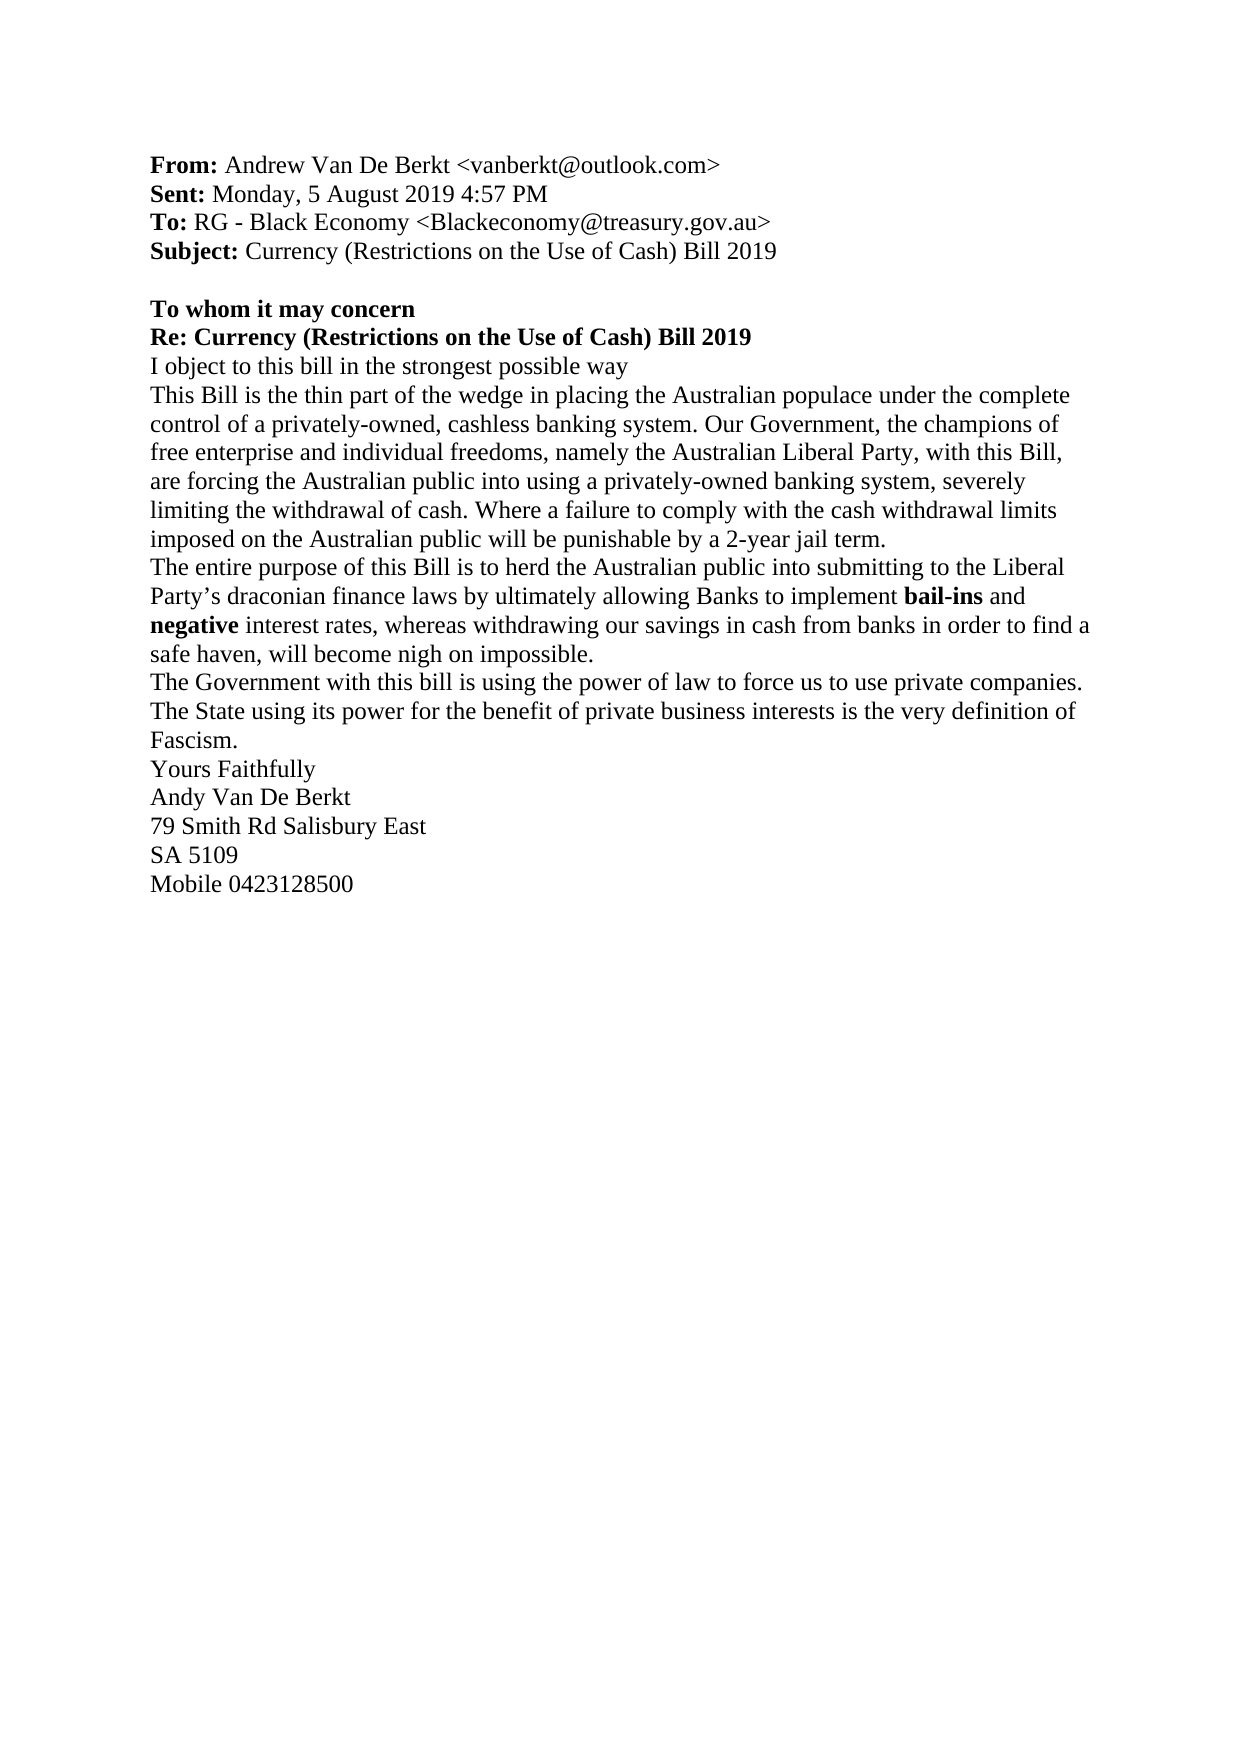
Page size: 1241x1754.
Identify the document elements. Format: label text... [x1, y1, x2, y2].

text To whom it may concern [150, 294, 1090, 322]
text This Bill is the thin part of the wedge in placing the Australian populace under the complete control of a privately-owned, cashless banking system. Our Government, the champions of free enterprise and individual freedoms, namely the Australian Liberal Party, with this Bill, are forcing the Australian public into using a privately-owned banking system, severely limiting the withdrawal of cash. Where a failure to comply with the cash withdrawal limits imposed on the Australian public will be punishable by a 2-year jail term. [150, 380, 1090, 552]
text SA 5109 Mobile 0423128500 [150, 840, 1090, 897]
text From: Andrew Van De Berkt <vanberkt@outlook.com> Sent: Monday, 5 August 2019 4:57 PM To: RG - Black Economy <Blackeconomy@treasury.gov.au> Subject: Currency (Restrictions on the Use of Cash) Bill 2019 [150, 150, 1090, 265]
text 79 Smith Rd Salisbury East [150, 811, 1090, 840]
text Re: Currency (Restrictions on the Use of Cash) Bill 2019 [150, 322, 1090, 351]
text The Government with this bill is using the power of law to force us to use private companies. The State using its power for the benefit of private business interests is the very definition of Fascism. [150, 667, 1090, 754]
text The entire purpose of this Bill is to herd the Australian public into submitting to the Liberal Party’s draconian finance laws by ultimately allowing Banks to implement bail-ins and negative interest rates, whereas withdrawing our savings in cash from banks in order to find a safe haven, will become nigh on impossible. [150, 552, 1090, 667]
text Andy Van De Berkt [150, 782, 1090, 811]
text Yours Faithfully [150, 754, 1090, 782]
text I object to this bill in the strongest possible way [150, 351, 1090, 380]
